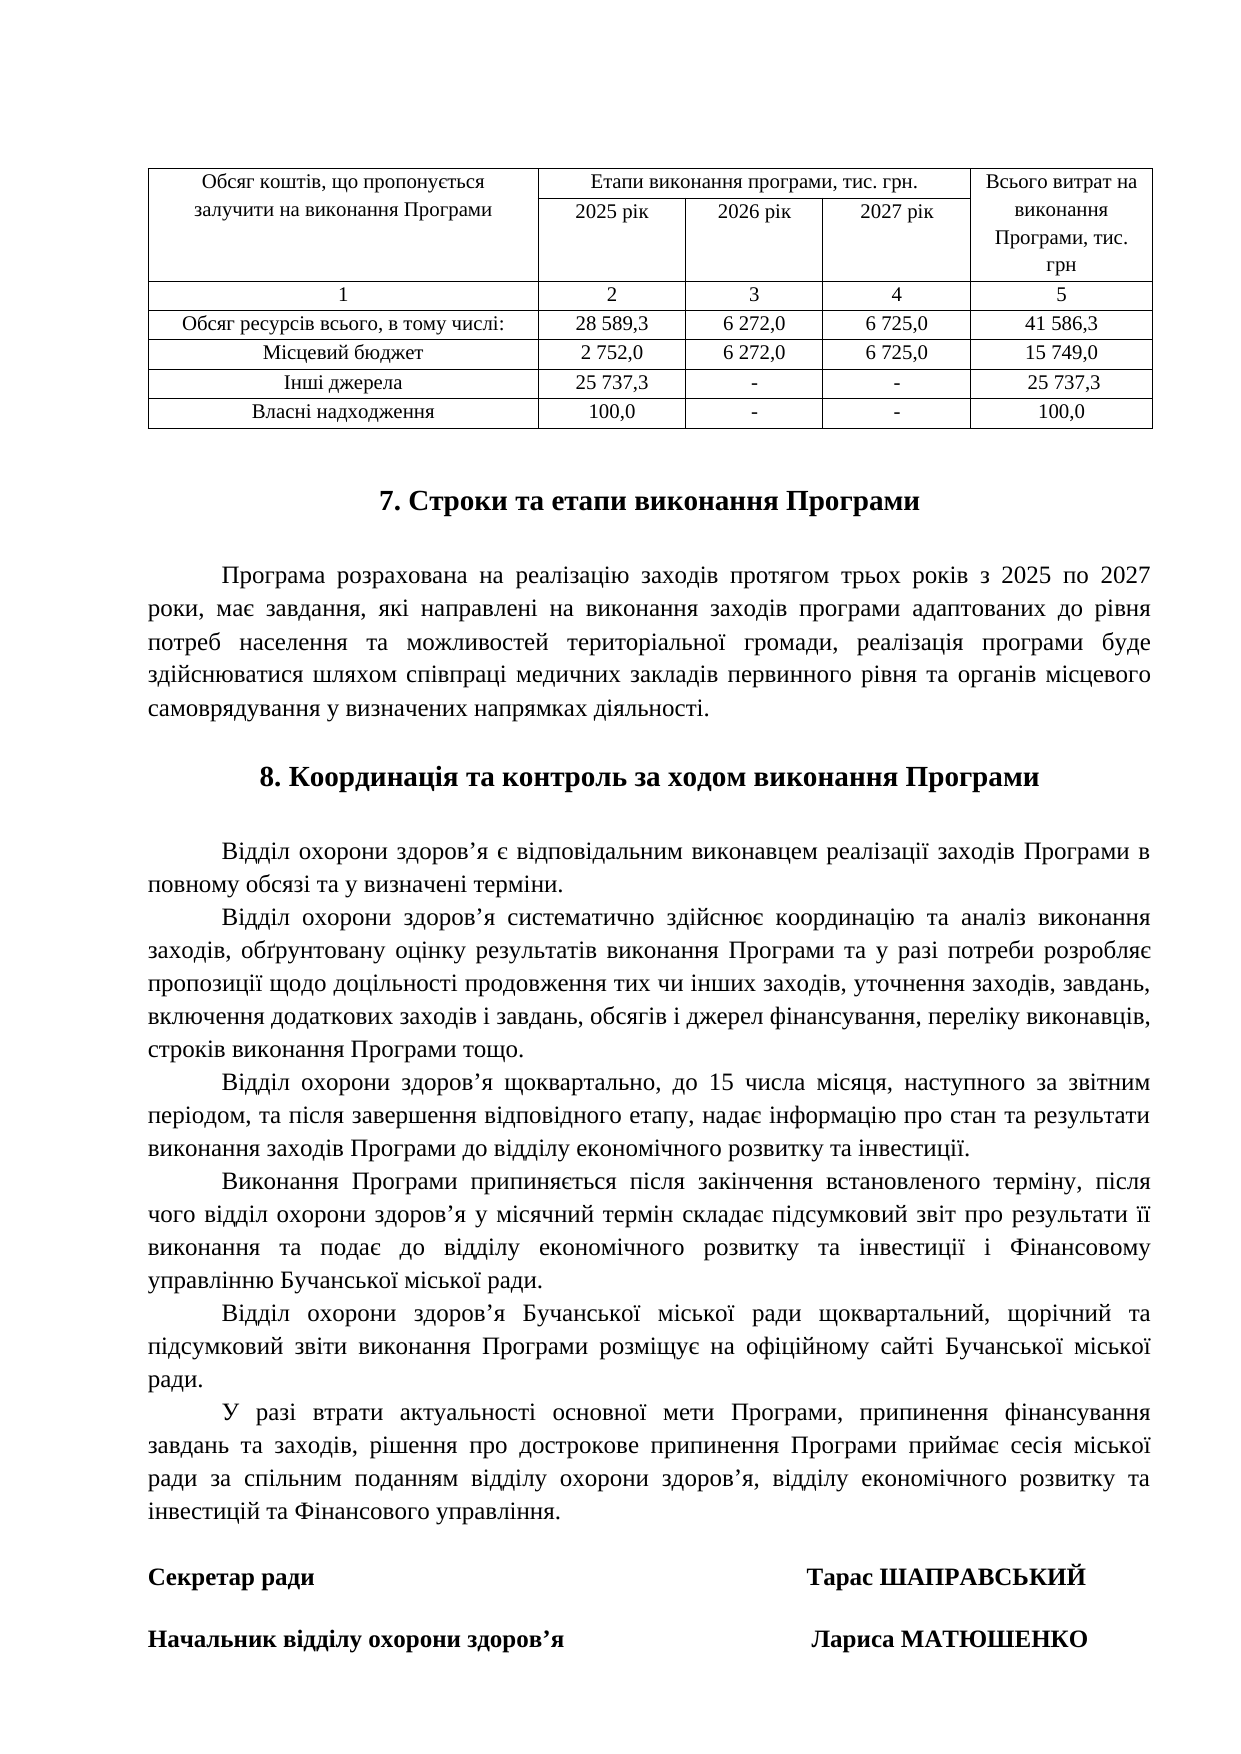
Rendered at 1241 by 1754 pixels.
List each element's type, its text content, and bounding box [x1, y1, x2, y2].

table_cell 100,0 [971, 399, 1152, 427]
table_cell - [823, 399, 970, 427]
text 8. Координація та контроль за ходом виконання Програми [148, 759, 1152, 792]
table_cell 6 725,0 [823, 340, 970, 369]
text Начальник відділу охорони здоров’я Лариса МАТЮШЕНКО [148, 1624, 1152, 1653]
table_cell 4 [823, 282, 970, 310]
text Відділ охорони здоров’я систематично здійснює координацію та аналіз виконання заходів, обґрунтовану оцінку результатів виконання Програми та у разі потреби розробляє пропозиції щодо доцільності продовження тих чи інших заходів, уточнення заходів, завдань, включення додаткових заходів і завдань, обсягів і джерел фінансування, переліку виконавців, строків виконання Програми тощо. [148, 902, 1152, 1063]
table_cell 25 737,3 [539, 370, 685, 398]
table_cell - [823, 370, 970, 398]
text Секретар ради Тарас ШАПРАВСЬКИЙ [148, 1562, 1152, 1591]
table_cell 2 752,0 [539, 340, 685, 369]
table_cell 5 [971, 282, 1152, 310]
table_header Всього витрат на виконання Програми, тис. грн [971, 169, 1152, 281]
table_cell 2026 рік [686, 199, 822, 281]
table_cell - [686, 370, 822, 398]
table_cell 6 272,0 [686, 311, 822, 339]
table_cell Інші джерела [149, 370, 538, 398]
table_cell 100,0 [539, 399, 685, 427]
text Програма розрахована на реалізацію заходів протягом трьох років з 2025 по 2027 роки, має завдання, які направлені на виконання заходів програми адаптованих до рівня потреб населення та можливостей територіальної громади, реалізація програми буде здійснюватися шляхом співпраці медичних закладів первинного рівня та органів місцевого самоврядування у визначених напрямках діяльності. [148, 561, 1152, 721]
table_cell Обсяг ресурсів всього, в тому числі: [149, 311, 538, 339]
table_header Етапи виконання програми, тис. грн. [539, 169, 970, 198]
table_cell 28 589,3 [539, 311, 685, 339]
table_cell 6 272,0 [686, 340, 822, 369]
table_cell Місцевий бюджет [149, 340, 538, 369]
text 7. Строки та етапи виконання Програми [148, 483, 1152, 517]
table_cell 2025 рік [539, 199, 685, 281]
text Відділ охорони здоров’я є відповідальним виконавцем реалізації заходів Програми в повному обсязі та у визначені терміни. [148, 836, 1152, 897]
table_cell 6 725,0 [823, 311, 970, 339]
table_cell 15 749,0 [971, 340, 1152, 369]
table_header Обсяг коштів, що пропонується залучити на виконання Програми [149, 169, 538, 281]
text Відділ охорони здоров’я щоквартально, до 15 числа місяця, наступного за звітним періодом, та після завершення відповідного етапу, надає інформацію про стан та результати виконання заходів Програми до відділу економічного розвитку та інвестиції. [148, 1067, 1152, 1162]
table_cell 2027 рік [823, 199, 970, 281]
text Відділ охорони здоров’я Бучанської міської ради щоквартальний, щорічний та підсумковий звіти виконання Програми розміщує на офіційному сайті Бучанської міської ради. [148, 1298, 1152, 1393]
table_cell 25 737,3 [971, 370, 1152, 398]
table_cell 41 586,3 [971, 311, 1152, 339]
text У разі втрати актуальності основної мети Програми, припинення фінансування завдань та заходів, рішення про дострокове припинення Програми приймає сесія міської ради за спільним поданням відділу охорони здоров’я, відділу економічного розвитку та інвестицій та Фінансового управління. [148, 1397, 1152, 1525]
table_cell 3 [686, 282, 822, 310]
text Виконання Програми припиняється після закінчення встановленого терміну, після чого відділ охорони здоров’я у місячний термін складає підсумковий звіт про результати її виконання та подає до відділу економічного розвитку та інвестиції і Фінансовому управлінню Бучанської міської ради. [148, 1166, 1152, 1294]
table_cell 2 [539, 282, 685, 310]
table_cell - [686, 399, 822, 427]
table_cell 1 [149, 282, 538, 310]
table_cell Власні надходження [149, 399, 538, 427]
